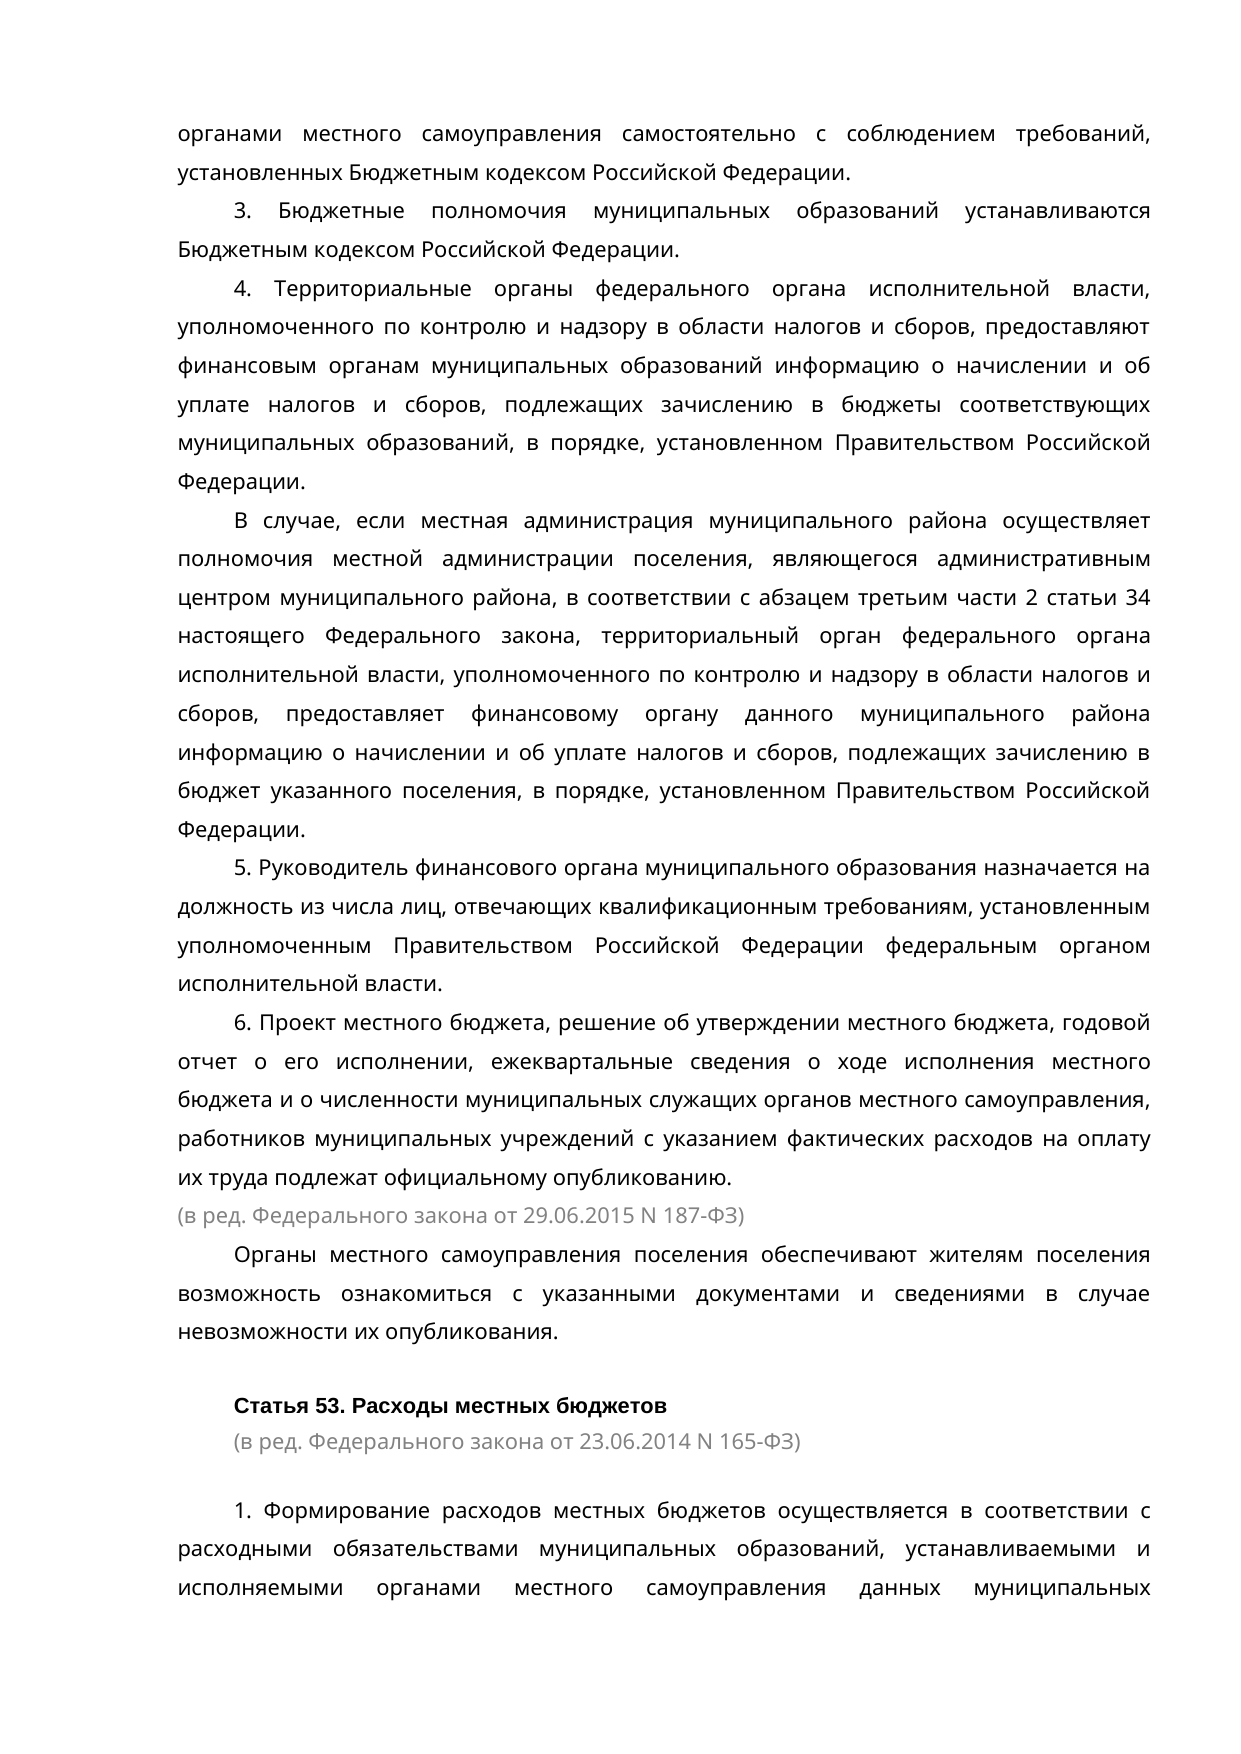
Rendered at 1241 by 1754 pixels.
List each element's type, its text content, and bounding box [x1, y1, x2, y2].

text (в ред. Федерального закона от 29.06.2015 N 187-ФЗ) [177, 1200, 1152, 1230]
text 5. Руководитель финансового органа муниципального образования назначается на должность из числа лиц, отвечающих квалификационным требованиям, установленным уполномоченным Правительством Российской Федерации федеральным органом исполнительной власти. [177, 852, 1152, 998]
text 3. Бюджетные полномочия муниципальных образований устанавливаются Бюджетным кодексом Российской Федерации. [177, 195, 1152, 264]
text Органы местного самоуправления поселения обеспечивают жителям поселения возможность ознакомиться с указанными документами и сведениями в случае невозможности их опубликования. [177, 1239, 1152, 1346]
text 4. Территориальные органы федерального органа исполнительной власти, уполномоченного по контролю и надзору в области налогов и сборов, предоставляют финансовым органам муниципальных образований информацию о начислении и об уплате налогов и сборов, подлежащих зачислению в бюджеты соответствующих муниципальных образований, в порядке, установленном Правительством Российской Федерации. [177, 273, 1152, 496]
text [177, 118, 1152, 187]
text 6. Проект местного бюджета, решение об утверждении местного бюджета, годовой отчет о его исполнении, ежеквартальные сведения о ходе исполнения местного бюджета и о численности муниципальных служащих органов местного самоуправления, работников муниципальных учреждений с указанием фактических расходов на оплату их труда подлежат официальному опубликованию. [177, 1007, 1152, 1191]
text Статья 53. Расходы местных бюджетов [177, 1393, 1152, 1419]
text (в ред. Федерального закона от 23.06.2014 N 165-ФЗ) [177, 1426, 1152, 1456]
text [177, 1494, 1152, 1602]
text В случае, если местная администрация муниципального района осуществляет полномочия местной администрации поселения, являющегося административным центром муниципального района, в соответствии с абзацем третьим части 2 статьи 34 настоящего Федерального закона, территориальный орган федерального органа исполнительной власти, уполномоченного по контролю и надзору в области налогов и сборов, предоставляет финансовому органу данного муниципального района информацию о начислении и об уплате налогов и сборов, подлежащих зачислению в бюджет указанного поселения, в порядке, установленном Правительством Российской Федерации. [177, 504, 1152, 843]
